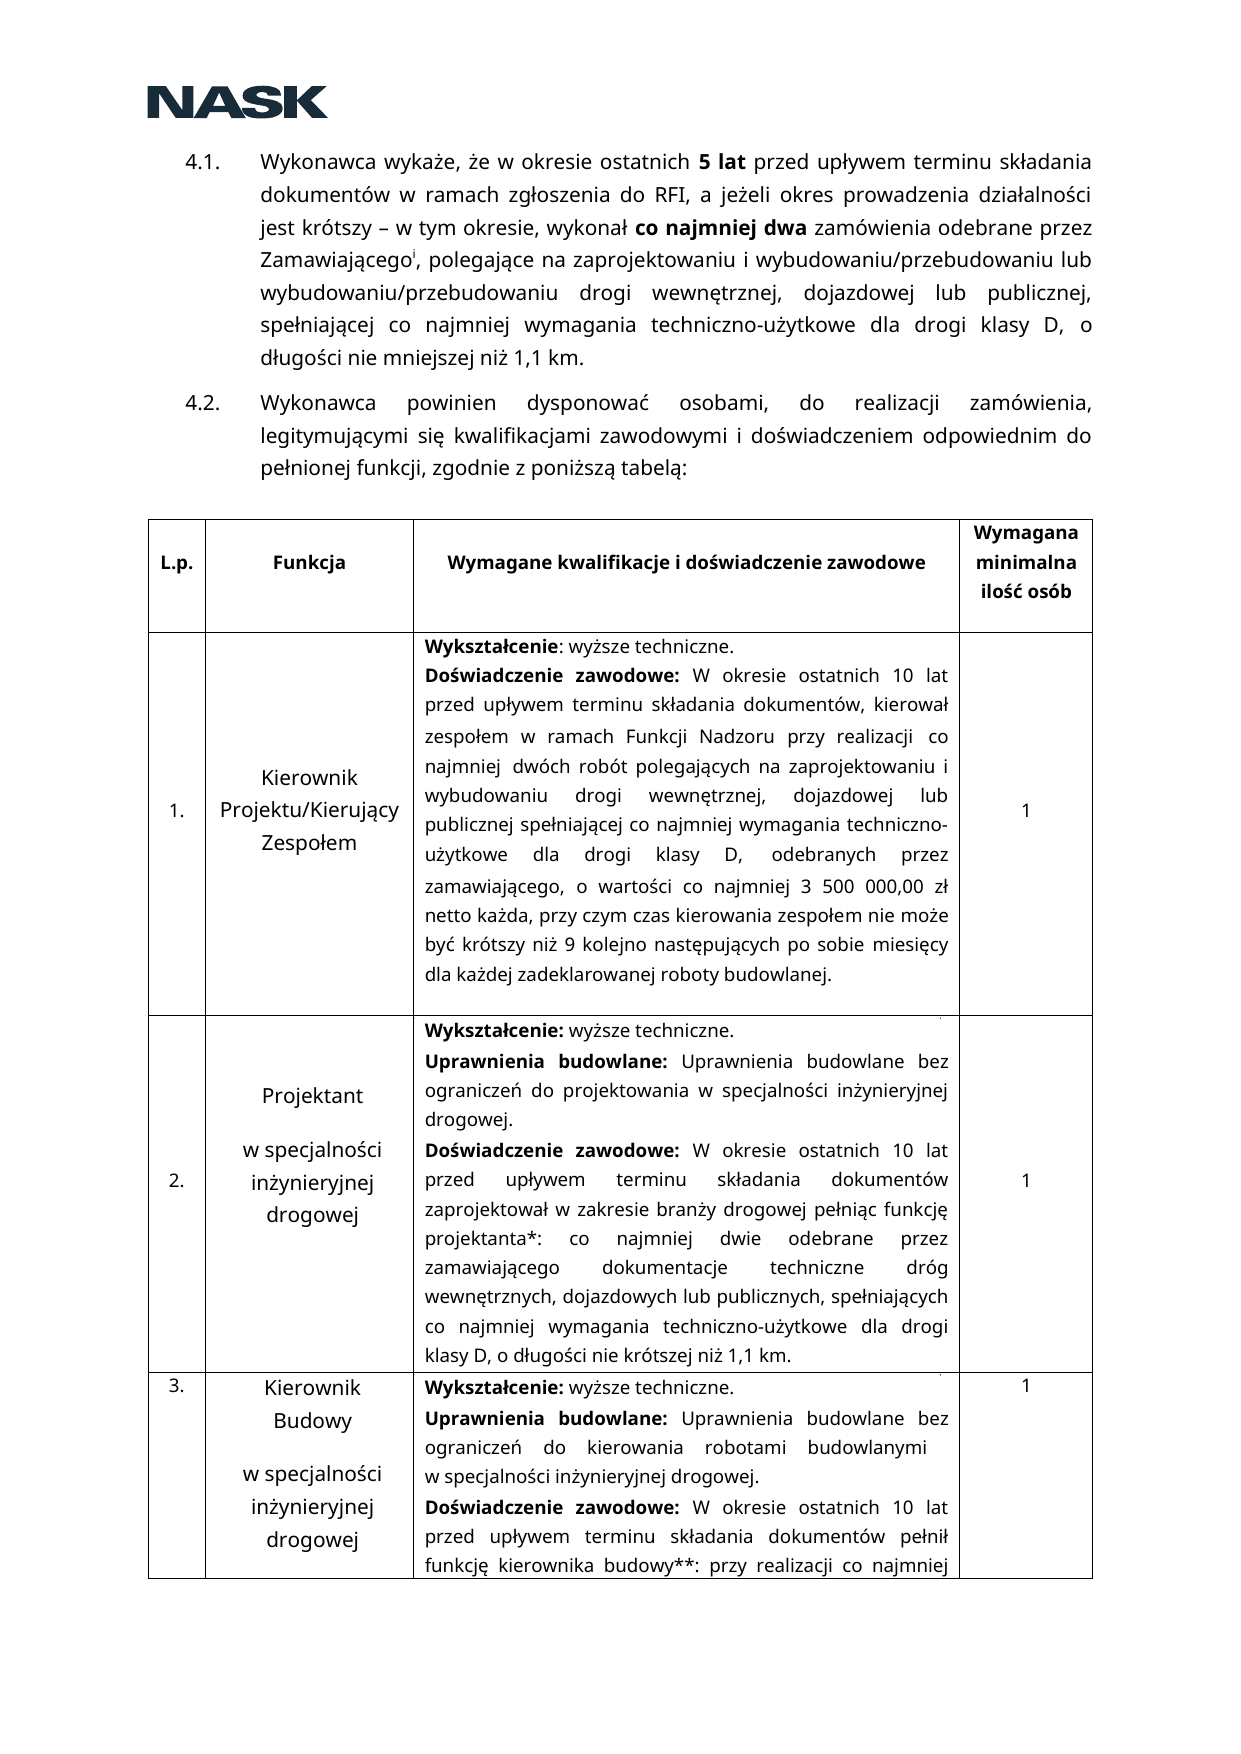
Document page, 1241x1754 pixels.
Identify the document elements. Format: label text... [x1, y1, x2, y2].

table_cell Kierownik Projektu/Kierujący Zespołem [206, 633, 413, 1015]
table_cell 3. [149, 1373, 205, 1578]
table_cell Wykształcenie: wyższe techniczne. Doświadczenie zawodowe: W okresie ostatnich 10 lat przed upływem terminu składania dokumentów, kierował zespołem w ramach Funkcji Nadzoru przy realizacji co najmniej dwóch robót polegających na zaprojektowaniu i wybudowaniu drogi wewnętrznej, dojazdowej lub publicznej spełniającej co najmniej wymagania techniczno-użytkowe dla drogi klasy D, odebranych przez zamawiającego, o wartości co najmniej 3 500 000,00 zł netto każda, przy czym czas kierowania zespołem nie może być krótszy niż 9 kolejno następujących po sobie miesięcy dla każdej zadeklarowanej roboty budowlanej. [414, 633, 959, 1015]
list Wykonawca wykaże, że w okresie ostatnich 5 lat przed upływem terminu składania dokumentów w ramach zgłoszenia do RFI, a jeżeli okres prowadzenia działalności jest krótszy – w tym okresie, wykonał co najmniej dwa zamówienia odebrane przez Zamawiającego, polegające na zaprojektowaniu i wybudowaniu/przebudowaniu lub wybudowaniu/przebudowaniu drogi wewnętrznej, dojazdowej lub publicznej, spełniającej co najmniej wymagania techniczno-użytkowe dla drogi klasy D, o długości nie mniejszej niż 1,1 km. [185, 147, 1093, 372]
list Wykonawca powinien dysponować osobami, do realizacji zamówienia, legitymującymi się kwalifikacjami zawodowymi i doświadczeniem odpowiednim do pełnionej funkcji, zgodnie z poniższą tabelą: [185, 388, 1093, 482]
table_cell Wykształcenie: wyższe techniczne. Uprawnienia budowlane: Uprawnienia budowlane bez ograniczeń do projektowania w specjalności inżynieryjnej drogowej. Doświadczenie zawodowe: W okresie ostatnich 10 lat przed upływem terminu składania dokumentów zaprojektował w zakresie branży drogowej pełniąc funkcję projektanta*: co najmniej dwie odebrane przez zamawiającego dokumentacje techniczne dróg wewnętrznych, dojazdowych lub publicznych, spełniających co najmniej wymagania techniczno-użytkowe dla drogi klasy D, o długości nie krótszej niż 1,1 km. [414, 1016, 959, 1372]
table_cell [206, 1373, 413, 1578]
table_cell Projektant w specjalności inżynieryjnej drogowej [206, 1016, 413, 1372]
table_header Funkcja [206, 520, 413, 632]
table_cell 2. [149, 1016, 205, 1372]
table_cell 1 [960, 1016, 1092, 1372]
table_cell 1. [149, 633, 205, 1015]
table_cell 1 [960, 633, 1092, 1015]
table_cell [414, 1373, 959, 1578]
table_header L.p. [149, 520, 205, 632]
table_header Wymagana minimalna ilość osób [960, 520, 1092, 632]
table_header Wymagane kwalifikacje i doświadczenie zawodowe [414, 520, 959, 632]
table_cell 1 [960, 1373, 1092, 1578]
